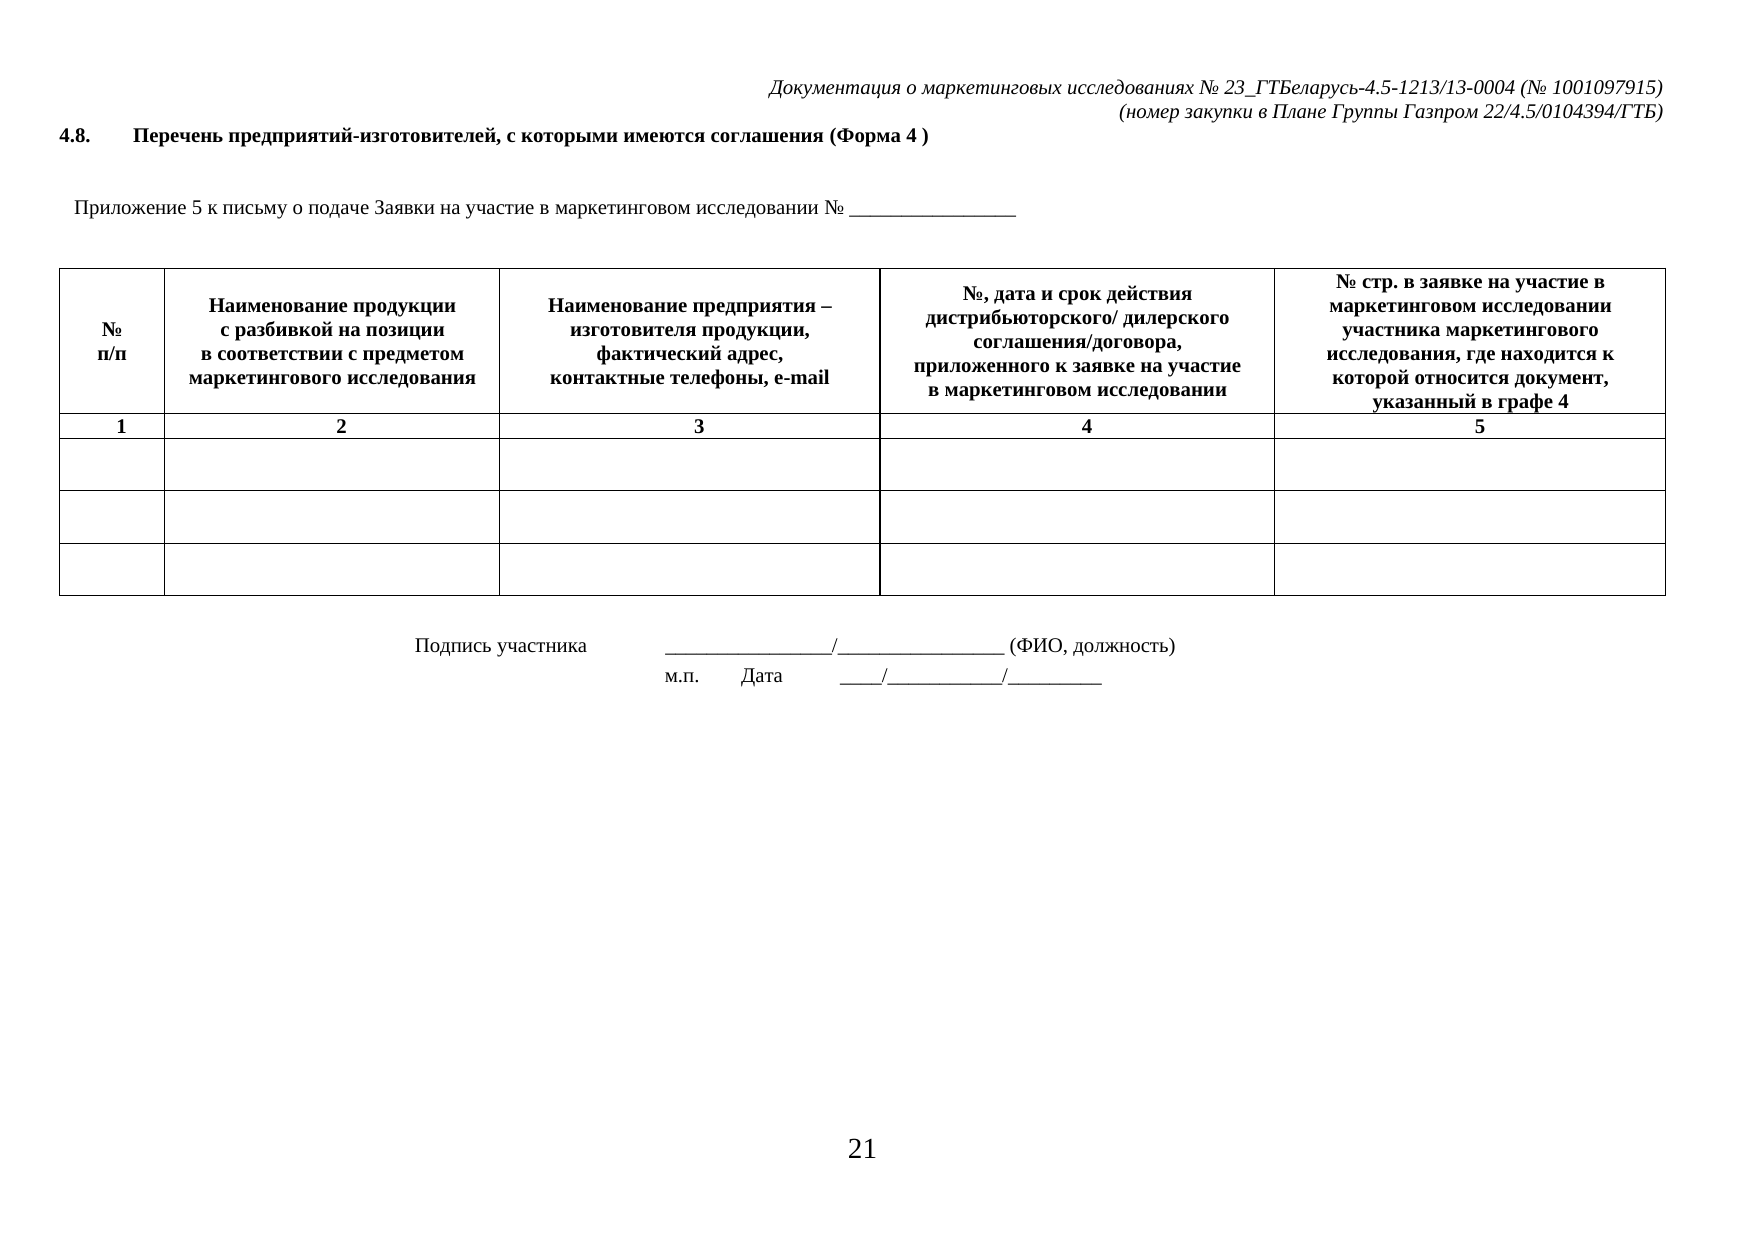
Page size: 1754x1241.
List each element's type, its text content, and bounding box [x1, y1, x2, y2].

table_header № стр. в заявке на участие в маркетинговом исследовании участника маркетингового исследования, где находится к которой относится документ, указанный в графе 4 [1275, 269, 1665, 413]
table_cell [165, 439, 499, 490]
table_cell 3 [500, 414, 879, 438]
table_cell [500, 544, 879, 595]
table_header №, дата и срок действия дистрибьюторского/ дилерского соглашения/договора, приложенного к заявке на участие в маркетинговом исследовании [881, 269, 1274, 413]
text м.п. Дата ____/___________/_________ [326, 663, 1665, 687]
table_cell 4 [881, 414, 1274, 438]
table_cell [1275, 491, 1665, 543]
table_cell [881, 544, 1274, 595]
table_cell [165, 544, 499, 595]
text Приложение 5 к письму о подаче Заявки на участие в маркетинговом исследовании № ________________ [59, 195, 1665, 219]
table_cell [1275, 439, 1665, 490]
table_cell 2 [165, 414, 499, 438]
table_cell 5 [1275, 414, 1665, 438]
table_header № п/п [60, 269, 164, 413]
text Подпись участника ________________/________________ (ФИО, должность) [326, 633, 1665, 657]
table_header Наименование продукции с разбивкой на позиции в соответствии с предметом маркетингового исследования [165, 269, 499, 413]
table_cell [881, 491, 1274, 543]
table_cell 1 [60, 414, 164, 438]
table_cell [165, 491, 499, 543]
list Перечень предприятий-изготовителей, с которыми имеются соглашения (Форма 4 ) [59, 123, 1665, 147]
table_cell [500, 491, 879, 543]
table_cell [60, 491, 164, 543]
table_cell [60, 439, 164, 490]
table_cell [1275, 544, 1665, 595]
table_cell [500, 439, 879, 490]
table_cell [60, 544, 164, 595]
table_cell [881, 439, 1274, 490]
table_header Наименование предприятия – изготовителя продукции, фактический адрес, контактные телефоны, e-mail [500, 269, 879, 413]
